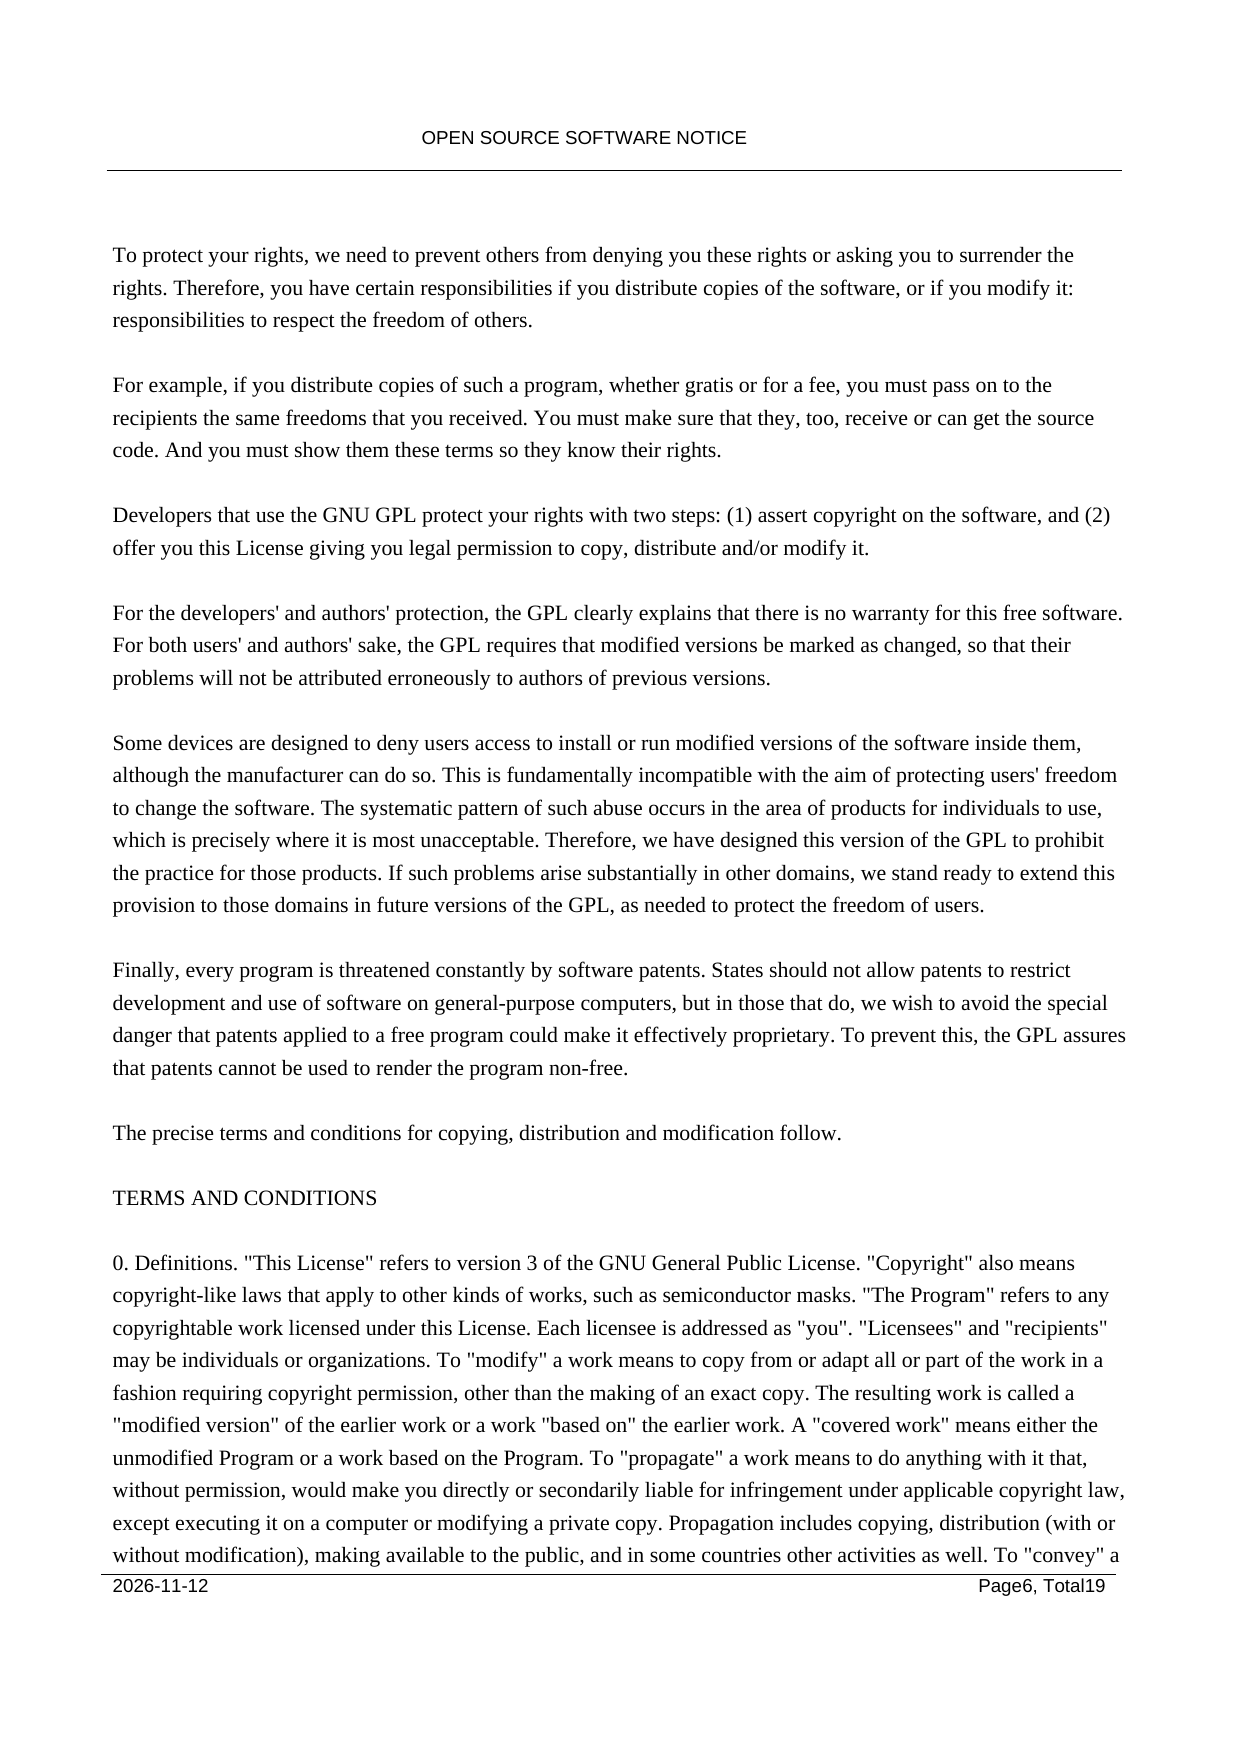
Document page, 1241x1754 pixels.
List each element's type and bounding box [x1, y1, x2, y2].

text [112, 206, 1128, 1571]
